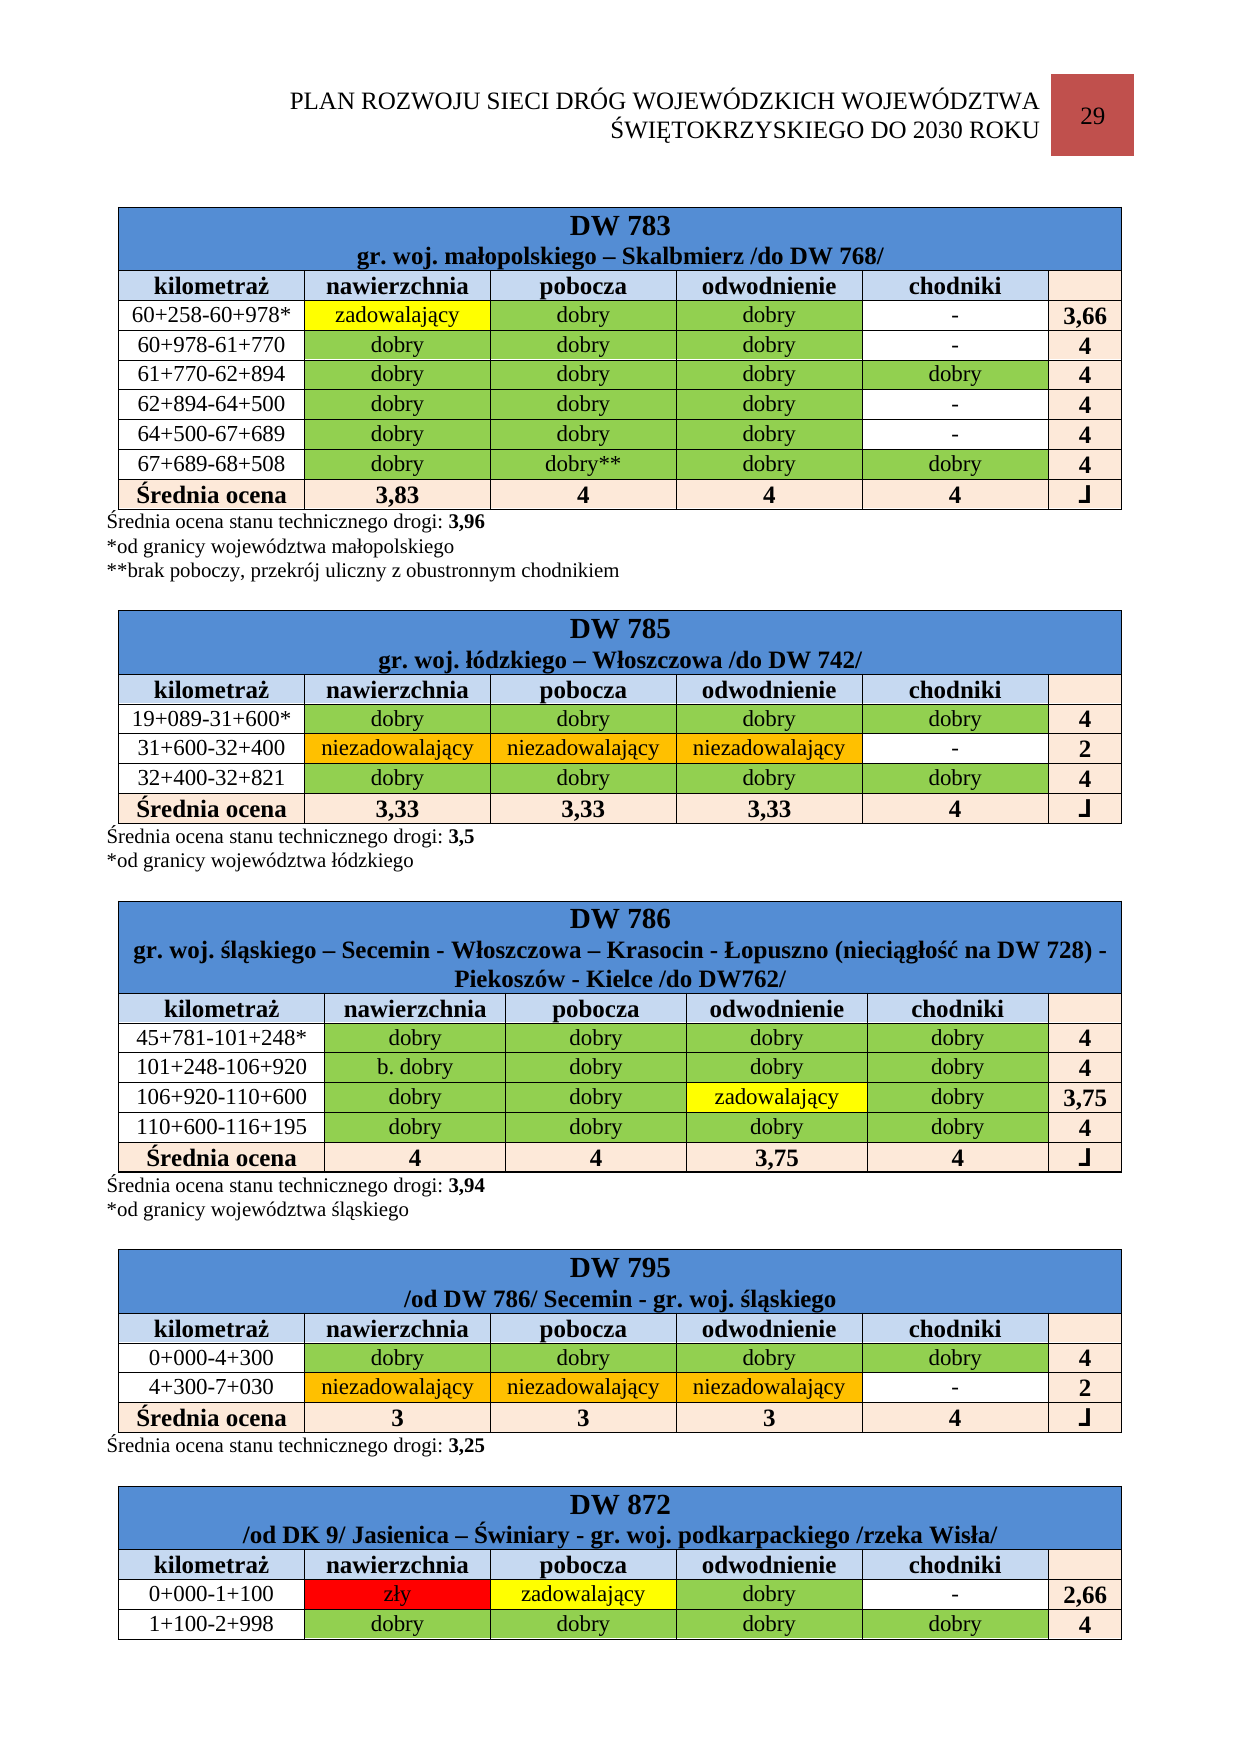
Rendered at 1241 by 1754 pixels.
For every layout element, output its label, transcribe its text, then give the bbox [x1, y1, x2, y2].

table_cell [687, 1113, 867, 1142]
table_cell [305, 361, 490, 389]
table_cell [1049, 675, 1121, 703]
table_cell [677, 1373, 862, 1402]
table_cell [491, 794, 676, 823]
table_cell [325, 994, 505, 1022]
text Średnia ocena stanu technicznego drogi: 3,94 [106, 1172, 1134, 1197]
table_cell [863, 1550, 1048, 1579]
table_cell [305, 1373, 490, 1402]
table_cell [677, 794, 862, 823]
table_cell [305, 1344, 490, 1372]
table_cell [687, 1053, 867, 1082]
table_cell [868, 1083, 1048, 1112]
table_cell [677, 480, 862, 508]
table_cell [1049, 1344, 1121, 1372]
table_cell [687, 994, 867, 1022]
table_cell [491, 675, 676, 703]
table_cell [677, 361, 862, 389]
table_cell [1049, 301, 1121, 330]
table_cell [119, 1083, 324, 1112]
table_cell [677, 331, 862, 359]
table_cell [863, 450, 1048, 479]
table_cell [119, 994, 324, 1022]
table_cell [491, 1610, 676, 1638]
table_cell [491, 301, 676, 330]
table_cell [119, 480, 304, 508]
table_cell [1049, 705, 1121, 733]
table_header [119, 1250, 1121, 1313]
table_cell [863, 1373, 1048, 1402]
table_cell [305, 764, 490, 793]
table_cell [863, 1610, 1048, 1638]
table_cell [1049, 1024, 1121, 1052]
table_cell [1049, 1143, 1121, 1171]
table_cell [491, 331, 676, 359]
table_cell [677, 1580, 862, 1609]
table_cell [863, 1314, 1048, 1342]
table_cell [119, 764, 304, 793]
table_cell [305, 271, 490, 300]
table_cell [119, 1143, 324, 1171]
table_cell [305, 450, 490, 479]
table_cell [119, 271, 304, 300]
text **brak poboczy, przekrój uliczny z obustronnym chodnikiem [106, 558, 1134, 582]
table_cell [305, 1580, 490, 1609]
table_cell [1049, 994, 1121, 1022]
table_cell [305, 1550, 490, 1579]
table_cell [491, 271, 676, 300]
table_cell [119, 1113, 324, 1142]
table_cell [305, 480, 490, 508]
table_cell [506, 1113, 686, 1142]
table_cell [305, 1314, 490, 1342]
text *od granicy województwa małopolskiego [106, 533, 1134, 558]
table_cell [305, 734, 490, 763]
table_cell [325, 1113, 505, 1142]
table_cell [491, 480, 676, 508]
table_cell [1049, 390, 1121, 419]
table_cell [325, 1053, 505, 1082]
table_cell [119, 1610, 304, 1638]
text Średnia ocena stanu technicznego drogi: 3,96 [106, 509, 1134, 533]
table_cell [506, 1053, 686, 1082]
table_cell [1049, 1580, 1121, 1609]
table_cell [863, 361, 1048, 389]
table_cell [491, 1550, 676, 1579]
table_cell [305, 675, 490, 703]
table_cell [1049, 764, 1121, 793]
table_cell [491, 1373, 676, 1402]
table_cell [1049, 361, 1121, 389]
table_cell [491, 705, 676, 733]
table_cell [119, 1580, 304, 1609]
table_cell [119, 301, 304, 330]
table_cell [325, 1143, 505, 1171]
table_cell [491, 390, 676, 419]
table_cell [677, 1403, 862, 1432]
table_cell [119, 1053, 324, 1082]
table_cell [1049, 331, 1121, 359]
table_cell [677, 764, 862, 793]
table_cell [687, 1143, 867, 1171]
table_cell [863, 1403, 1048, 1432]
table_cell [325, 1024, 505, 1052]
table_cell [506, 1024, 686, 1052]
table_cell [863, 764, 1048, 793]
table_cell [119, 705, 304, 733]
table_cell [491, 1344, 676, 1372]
text Średnia ocena stanu technicznego drogi: 3,25 [106, 1433, 1134, 1457]
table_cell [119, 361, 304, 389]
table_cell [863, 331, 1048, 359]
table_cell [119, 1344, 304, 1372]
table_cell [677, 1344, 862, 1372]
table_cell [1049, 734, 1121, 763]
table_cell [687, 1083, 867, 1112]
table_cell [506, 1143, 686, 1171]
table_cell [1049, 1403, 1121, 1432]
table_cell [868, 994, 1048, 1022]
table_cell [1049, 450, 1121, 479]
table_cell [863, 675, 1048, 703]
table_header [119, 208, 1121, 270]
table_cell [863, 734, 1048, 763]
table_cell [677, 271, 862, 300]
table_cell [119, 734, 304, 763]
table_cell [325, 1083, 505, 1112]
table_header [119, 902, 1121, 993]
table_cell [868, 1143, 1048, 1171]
text Średnia ocena stanu technicznego drogi: 3,5 [106, 824, 1134, 848]
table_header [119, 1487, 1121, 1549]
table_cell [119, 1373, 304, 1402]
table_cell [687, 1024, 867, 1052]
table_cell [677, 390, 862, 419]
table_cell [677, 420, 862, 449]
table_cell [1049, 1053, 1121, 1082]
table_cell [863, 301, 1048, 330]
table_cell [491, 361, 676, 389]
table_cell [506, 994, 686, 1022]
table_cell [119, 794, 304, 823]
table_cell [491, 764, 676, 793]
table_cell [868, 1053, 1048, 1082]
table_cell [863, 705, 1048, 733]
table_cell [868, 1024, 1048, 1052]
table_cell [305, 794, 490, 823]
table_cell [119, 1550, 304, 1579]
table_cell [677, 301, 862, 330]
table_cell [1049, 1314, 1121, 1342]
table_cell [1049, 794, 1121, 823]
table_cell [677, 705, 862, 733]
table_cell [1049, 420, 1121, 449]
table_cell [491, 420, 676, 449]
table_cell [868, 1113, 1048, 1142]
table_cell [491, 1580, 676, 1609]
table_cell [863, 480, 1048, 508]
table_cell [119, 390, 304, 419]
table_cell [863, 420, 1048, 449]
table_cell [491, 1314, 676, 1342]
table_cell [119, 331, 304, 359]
text *od granicy województwa śląskiego [106, 1197, 1134, 1221]
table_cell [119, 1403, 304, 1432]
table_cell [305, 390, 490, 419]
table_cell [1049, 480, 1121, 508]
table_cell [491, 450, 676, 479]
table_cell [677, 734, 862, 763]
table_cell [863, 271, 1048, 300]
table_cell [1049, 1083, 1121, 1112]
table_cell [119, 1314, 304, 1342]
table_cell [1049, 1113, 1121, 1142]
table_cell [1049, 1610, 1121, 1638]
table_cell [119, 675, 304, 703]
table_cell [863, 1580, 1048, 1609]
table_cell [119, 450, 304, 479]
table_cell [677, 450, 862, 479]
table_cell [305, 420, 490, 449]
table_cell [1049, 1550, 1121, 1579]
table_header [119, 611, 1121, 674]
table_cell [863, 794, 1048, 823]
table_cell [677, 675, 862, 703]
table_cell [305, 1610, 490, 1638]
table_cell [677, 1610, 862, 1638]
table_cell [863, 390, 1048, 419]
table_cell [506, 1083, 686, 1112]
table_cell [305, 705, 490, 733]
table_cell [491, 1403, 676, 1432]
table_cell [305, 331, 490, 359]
text *od granicy województwa łódzkiego [106, 848, 1134, 872]
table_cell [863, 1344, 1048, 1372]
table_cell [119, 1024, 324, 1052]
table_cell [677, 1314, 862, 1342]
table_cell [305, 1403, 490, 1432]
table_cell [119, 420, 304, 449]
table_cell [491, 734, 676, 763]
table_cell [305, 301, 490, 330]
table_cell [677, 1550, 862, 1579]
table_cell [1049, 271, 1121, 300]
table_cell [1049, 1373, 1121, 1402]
